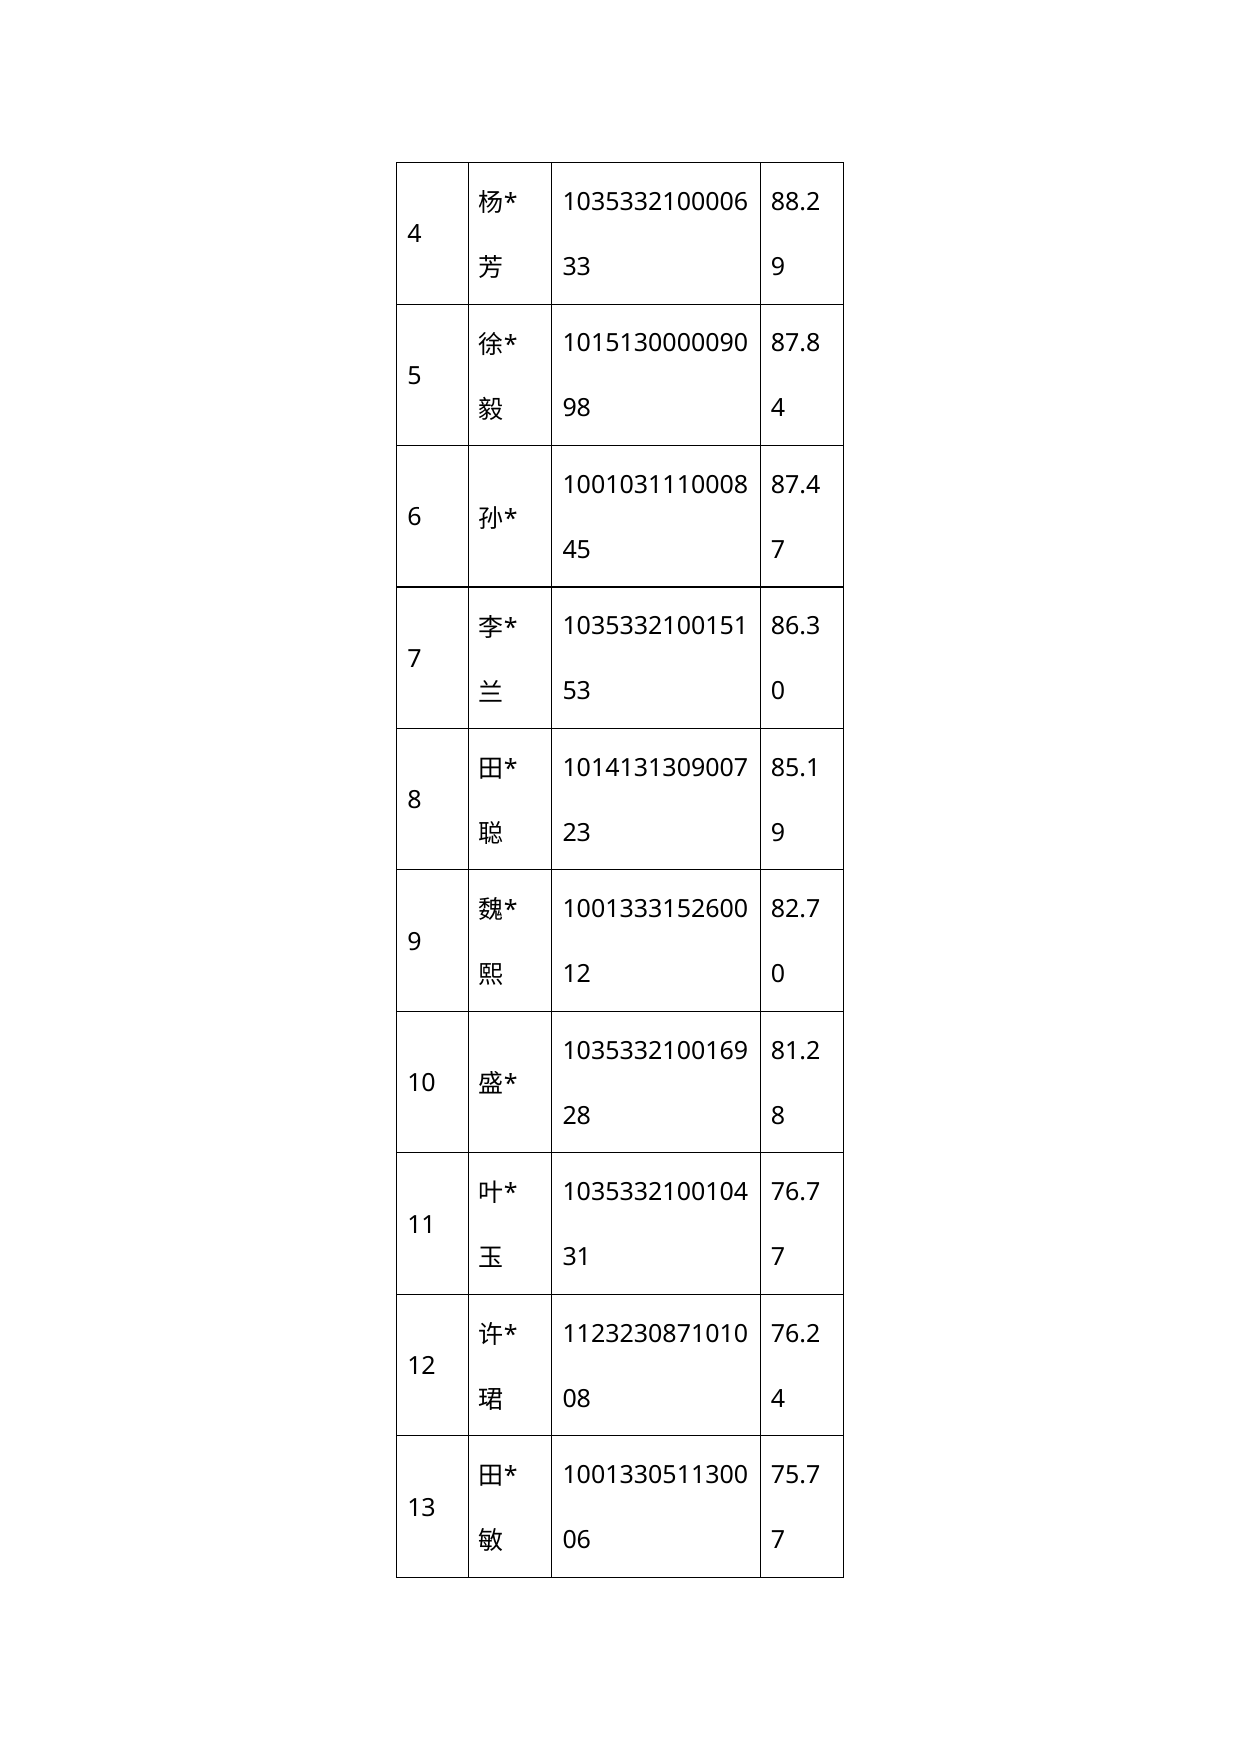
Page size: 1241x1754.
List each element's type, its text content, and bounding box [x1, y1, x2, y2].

table_cell 6 [397, 446, 468, 586]
table_cell 101513000009098 [552, 305, 760, 445]
table_cell 103533210016928 [552, 1012, 760, 1152]
table_cell 11 [397, 1153, 468, 1294]
table_cell 87.47 [761, 446, 843, 586]
table_cell 75.77 [761, 1436, 843, 1577]
table_cell 8 [397, 729, 468, 869]
table_cell 叶*玉 [469, 1153, 551, 1294]
table_cell 88.29 [761, 163, 843, 303]
table_cell 101413130900723 [552, 729, 760, 869]
table_cell 87.84 [761, 305, 843, 445]
table_cell 徐*毅 [469, 305, 551, 445]
table_cell 86.30 [761, 588, 843, 728]
table_cell 9 [397, 870, 468, 1011]
table_cell 12 [397, 1295, 468, 1435]
table_cell 4 [397, 163, 468, 303]
table_cell 103533210000633 [552, 163, 760, 303]
table_cell 100103111000845 [552, 446, 760, 586]
table_cell 76.77 [761, 1153, 843, 1294]
table_cell 7 [397, 588, 468, 728]
table_cell 田*敏 [469, 1436, 551, 1577]
table_cell 112323087101008 [552, 1295, 760, 1435]
table_cell 103533210015153 [552, 588, 760, 728]
table_cell 100133051130006 [552, 1436, 760, 1577]
table_cell 85.19 [761, 729, 843, 869]
table_cell 孙* [469, 446, 551, 586]
table_cell 81.28 [761, 1012, 843, 1152]
table_cell 5 [397, 305, 468, 445]
table_cell 李*兰 [469, 588, 551, 728]
table_cell 魏*熙 [469, 870, 551, 1011]
table_cell 田*聪 [469, 729, 551, 869]
table_cell 10 [397, 1012, 468, 1152]
table_cell 杨*芳 [469, 163, 551, 303]
table_cell 103533210010431 [552, 1153, 760, 1294]
table_cell 82.70 [761, 870, 843, 1011]
table_cell 盛* [469, 1012, 551, 1152]
table_cell 76.24 [761, 1295, 843, 1435]
table_cell 100133315260012 [552, 870, 760, 1011]
table_cell 许*珺 [469, 1295, 551, 1435]
table_cell 13 [397, 1436, 468, 1577]
